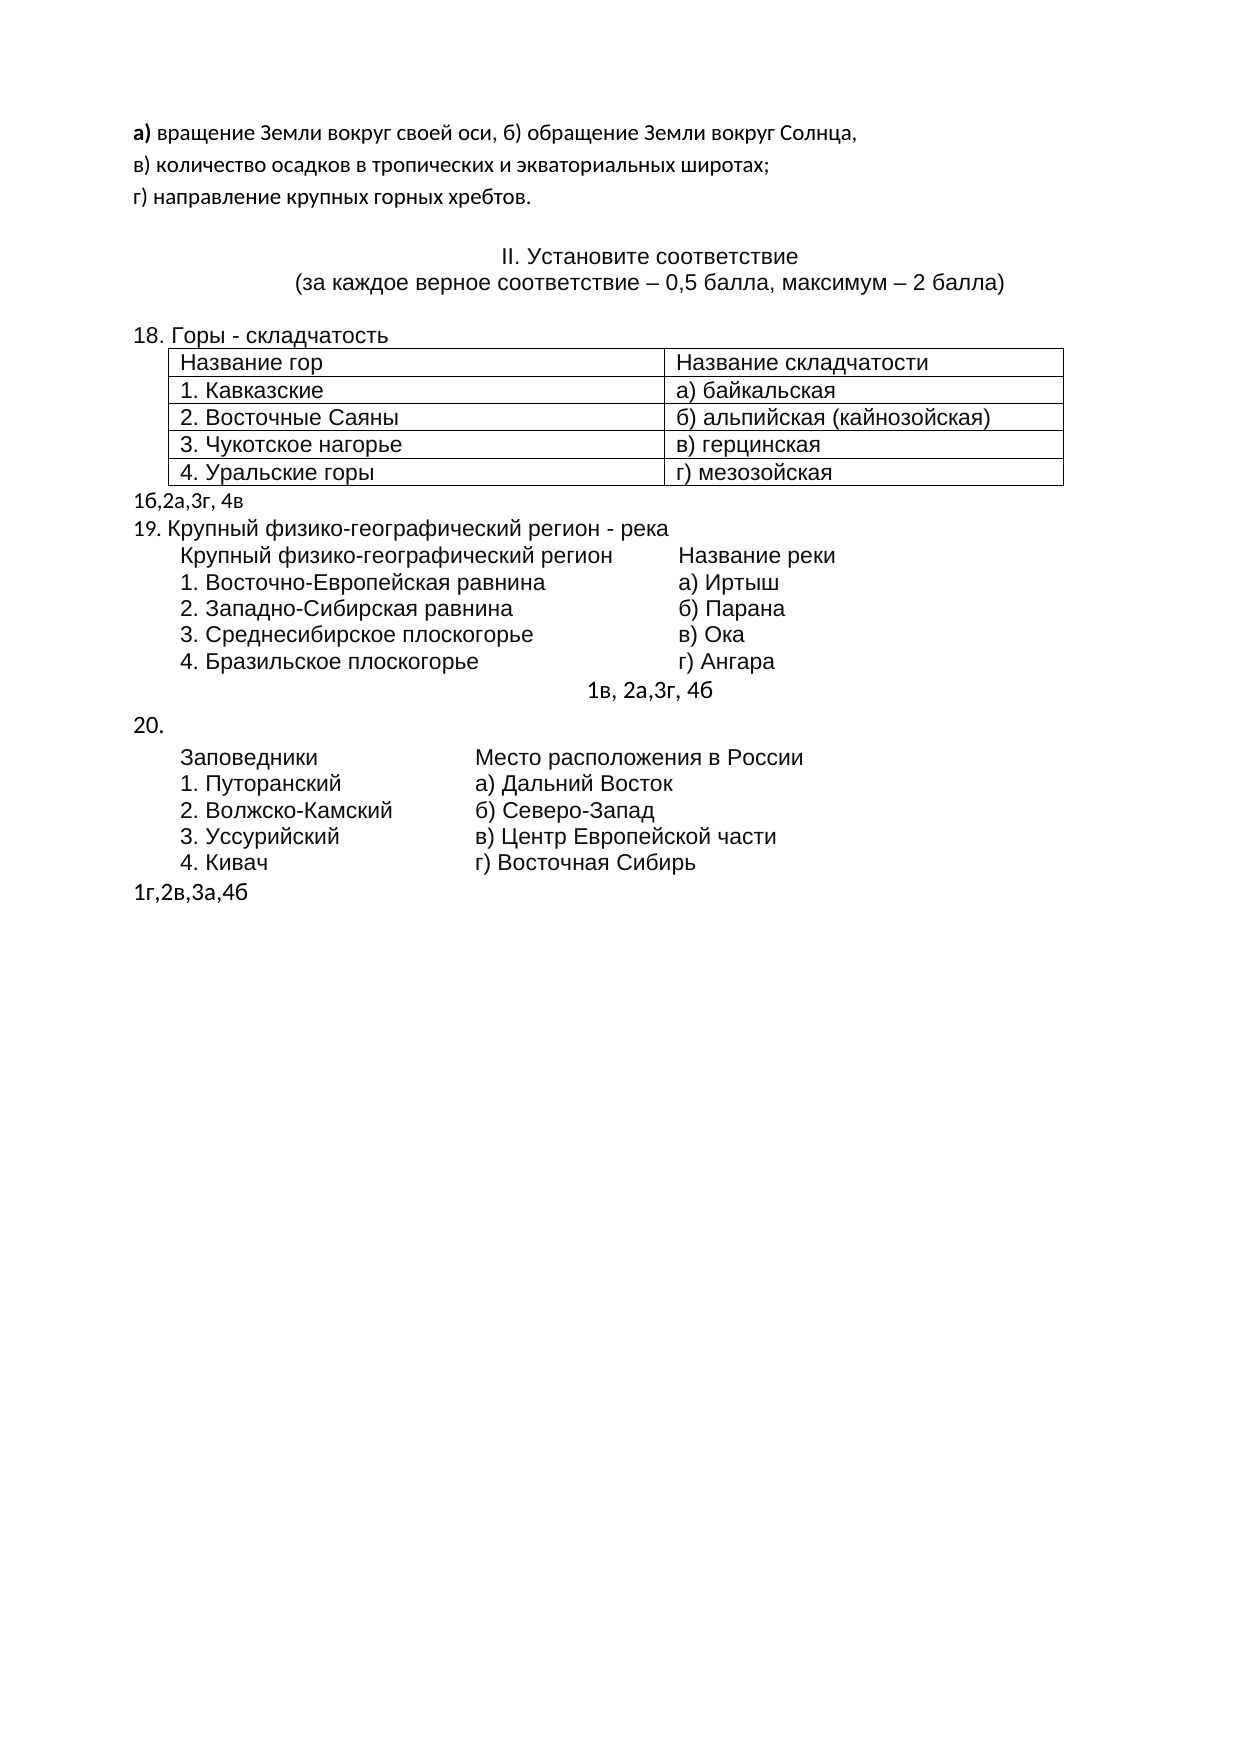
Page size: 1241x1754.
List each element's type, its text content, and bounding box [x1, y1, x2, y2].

table_cell 3. Уссурийский [169, 823, 464, 849]
text г) направление крупных горных хребтов. [133, 182, 1167, 211]
table_cell а) байкальская [665, 377, 1063, 403]
list II. Установите соответствие [133, 243, 1167, 269]
table_header Заповедники [169, 744, 464, 770]
table_cell г) Восточная Сибирь [464, 849, 960, 876]
table_header Название реки [667, 542, 962, 568]
table_cell в) Ока [667, 621, 962, 648]
table_cell б) альпийская (кайнозойская) [665, 404, 1063, 430]
table_cell 1. Кавказские [169, 377, 664, 403]
table_header Название складчатости [665, 349, 1063, 376]
table_cell г) Ангара [667, 648, 962, 674]
table_cell 2. Западно-Сибирская равнина [169, 595, 667, 621]
table_header Название гор [169, 349, 664, 376]
table_cell 2. Волжско-Камский [169, 797, 464, 823]
table_cell б) Северо-Запад [464, 797, 960, 823]
table_cell а) Дальний Восток [464, 770, 960, 797]
table_cell 3. Среднесибирское плоскогорье [169, 621, 667, 648]
table_cell 1. Восточно-Европейская равнина [169, 569, 667, 595]
text 1в, 2а,3г, 4б [133, 674, 1167, 704]
text 19. Крупный физико-географический регион - река [133, 514, 1167, 542]
list (за каждое верное соответствие – 0,5 балла, максимум – 2 балла) [133, 269, 1167, 295]
table_cell б) Парана [667, 595, 962, 621]
table_cell в) Центр Европейской части [464, 823, 960, 849]
table_cell 1. Путоранский [169, 770, 464, 797]
table_cell 4. Бразильское плоскогорье [169, 648, 667, 674]
text 1г,2в,3а,4б [133, 876, 1167, 906]
table_header Крупный физико-географический регион [169, 542, 667, 568]
table_cell г) мезозойская [665, 459, 1063, 485]
text в) количество осадков в тропических и экваториальных широтах; [133, 150, 1167, 178]
text 20. [133, 709, 1167, 739]
table_cell а) Иртыш [667, 569, 962, 595]
table_cell 2. Восточные Саяны [169, 404, 664, 430]
table_cell в) герцинская [665, 431, 1063, 458]
table_header Место расположения в России [464, 744, 960, 770]
table_cell 4. Кивач [169, 849, 464, 876]
text а) вращение Земли вокруг своей оси, б) обращение Земли вокруг Солнца, [133, 118, 1167, 146]
text 1б,2а,3г, 4в [133, 486, 1167, 514]
table_cell 3. Чукотское нагорье [169, 431, 664, 458]
table_cell 4. Уральские горы [169, 459, 664, 485]
list 18. Горы - складчатость [133, 322, 1167, 348]
